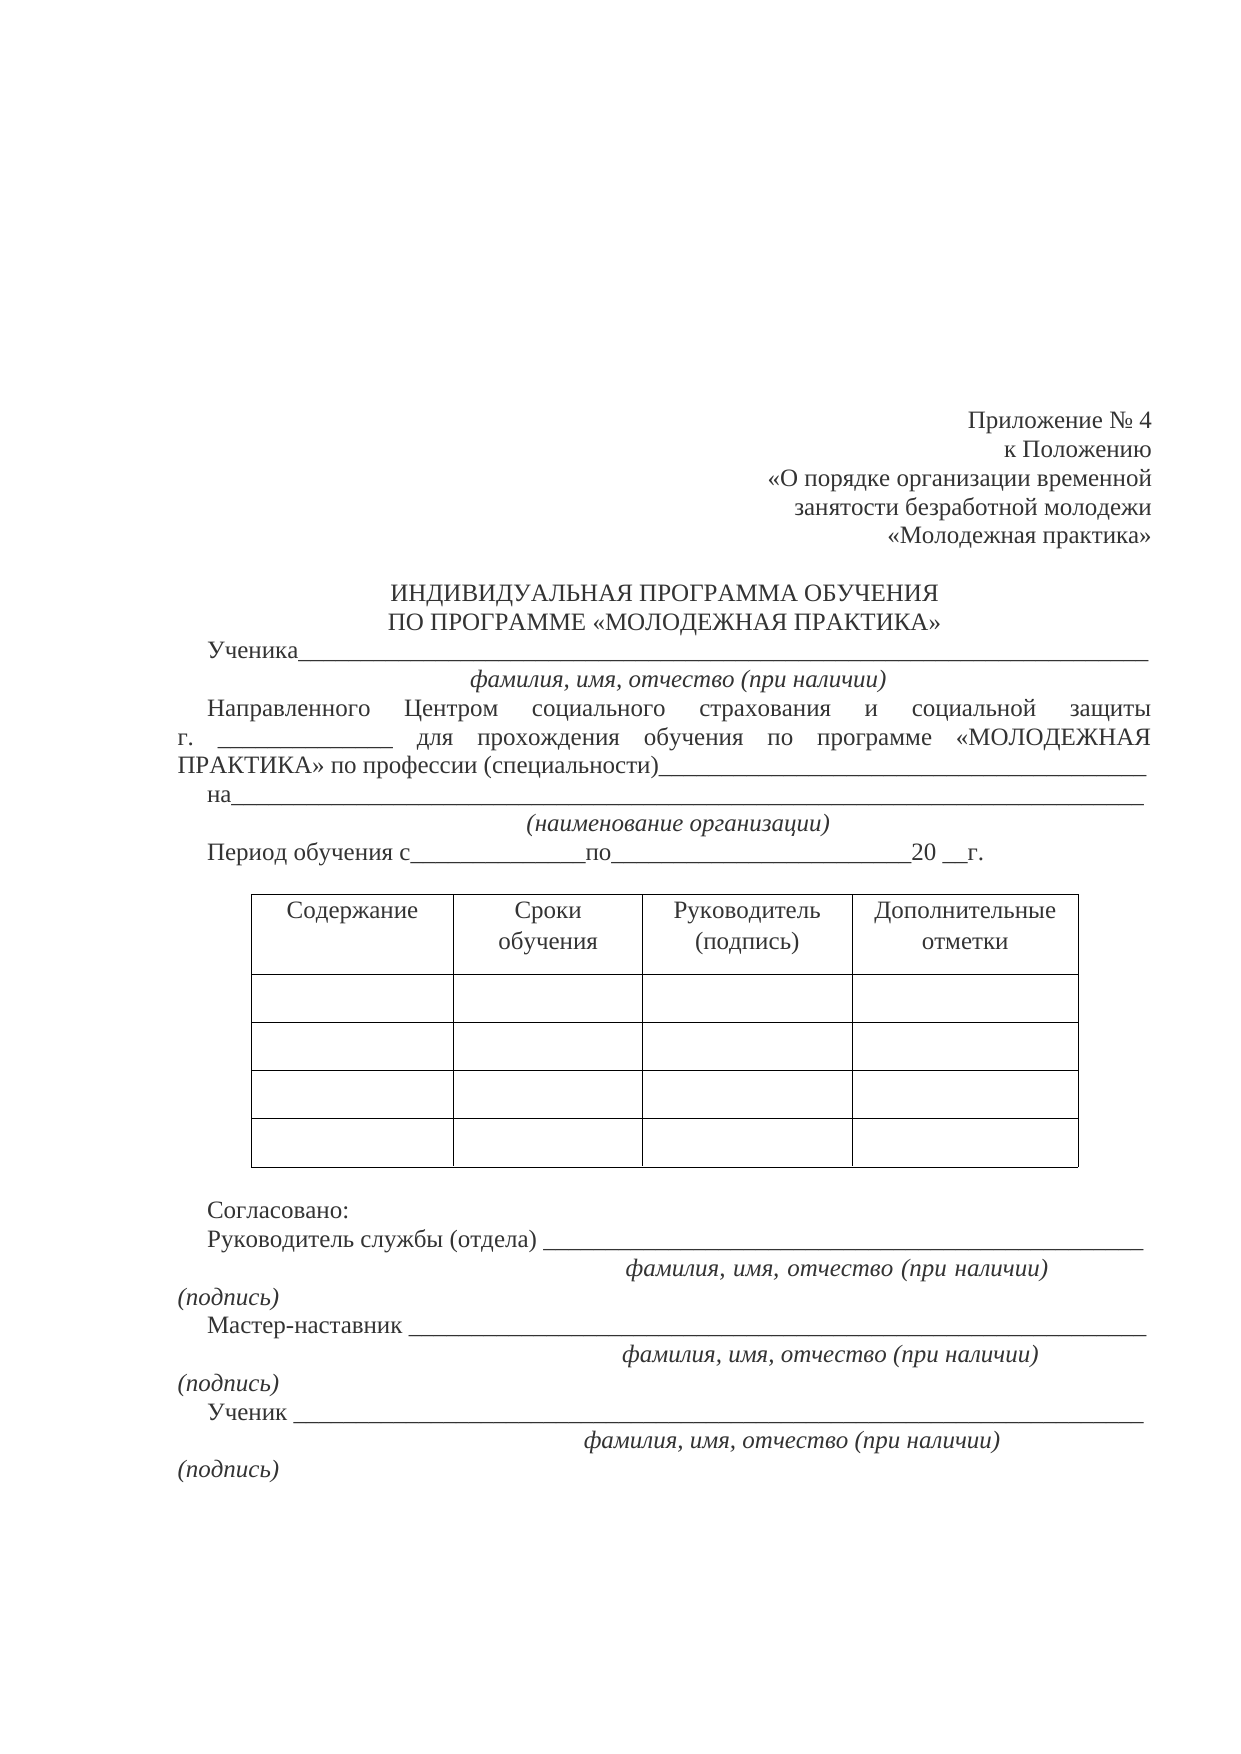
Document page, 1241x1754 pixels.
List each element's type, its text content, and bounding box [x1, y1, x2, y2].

table_cell [454, 1071, 642, 1118]
text Согласовано: [177, 1196, 1152, 1224]
table_cell [643, 1119, 852, 1166]
text Ученика____________________________________________________________________ [177, 636, 1152, 664]
table_cell [643, 1071, 852, 1118]
table_cell [454, 1023, 642, 1070]
table_cell [853, 1119, 1078, 1166]
table_header Руководитель (подпись) [643, 895, 852, 973]
text Приложение № 4 [177, 406, 1152, 434]
text Ученик ____________________________________________________________________ [177, 1397, 1152, 1426]
text на_________________________________________________________________________ [177, 779, 1152, 808]
text «Молодежная практика» [177, 521, 1152, 549]
text к Положению [177, 434, 1152, 463]
text фамилия, имя, отчество (при наличии) (подпись) [177, 1426, 1152, 1483]
table_header Содержание [252, 895, 453, 973]
text фамилия, имя, отчество (при наличии) (подпись) [177, 1339, 1152, 1397]
table_cell [252, 975, 453, 1022]
table_header Дополнительные отметки [853, 895, 1078, 973]
table_header Сроки обучения [454, 895, 642, 973]
table_cell [643, 1023, 852, 1070]
table_cell [853, 1023, 1078, 1070]
table_cell [252, 1071, 453, 1118]
text занятости безработной молодежи [177, 492, 1152, 521]
text ИНДИВИДУАЛЬНАЯ ПРОГРАММА ОБУЧЕНИЯ [177, 578, 1152, 607]
text Направленного Центром социального страхования и социальной защиты г. ______________ для прохождения обучения по программе «МОЛОДЕЖНАЯ ПРАКТИКА» по профессии (специальности)_______________________________________ [177, 693, 1152, 779]
text «О порядке организации временной [177, 463, 1152, 492]
text Период обучения с______________по________________________20 __г. [177, 837, 1152, 866]
text фамилия, имя, отчество (при наличии) (подпись) [177, 1253, 1152, 1311]
table_cell [643, 975, 852, 1022]
text (наименование организации) [177, 808, 1152, 837]
table_cell [454, 975, 642, 1022]
table_cell [252, 1023, 453, 1070]
table_cell [454, 1119, 642, 1166]
text фамилия, имя, отчество (при наличии) [177, 664, 1152, 693]
text Мастер-наставник ___________________________________________________________ [177, 1311, 1152, 1339]
table_cell [252, 1119, 453, 1166]
text Руководитель службы (отдела) ________________________________________________ [177, 1224, 1152, 1253]
text ПО ПРОГРАММЕ «МОЛОДЕЖНАЯ ПРАКТИКА» [177, 607, 1152, 636]
table_cell [853, 975, 1078, 1022]
table_cell [853, 1071, 1078, 1118]
